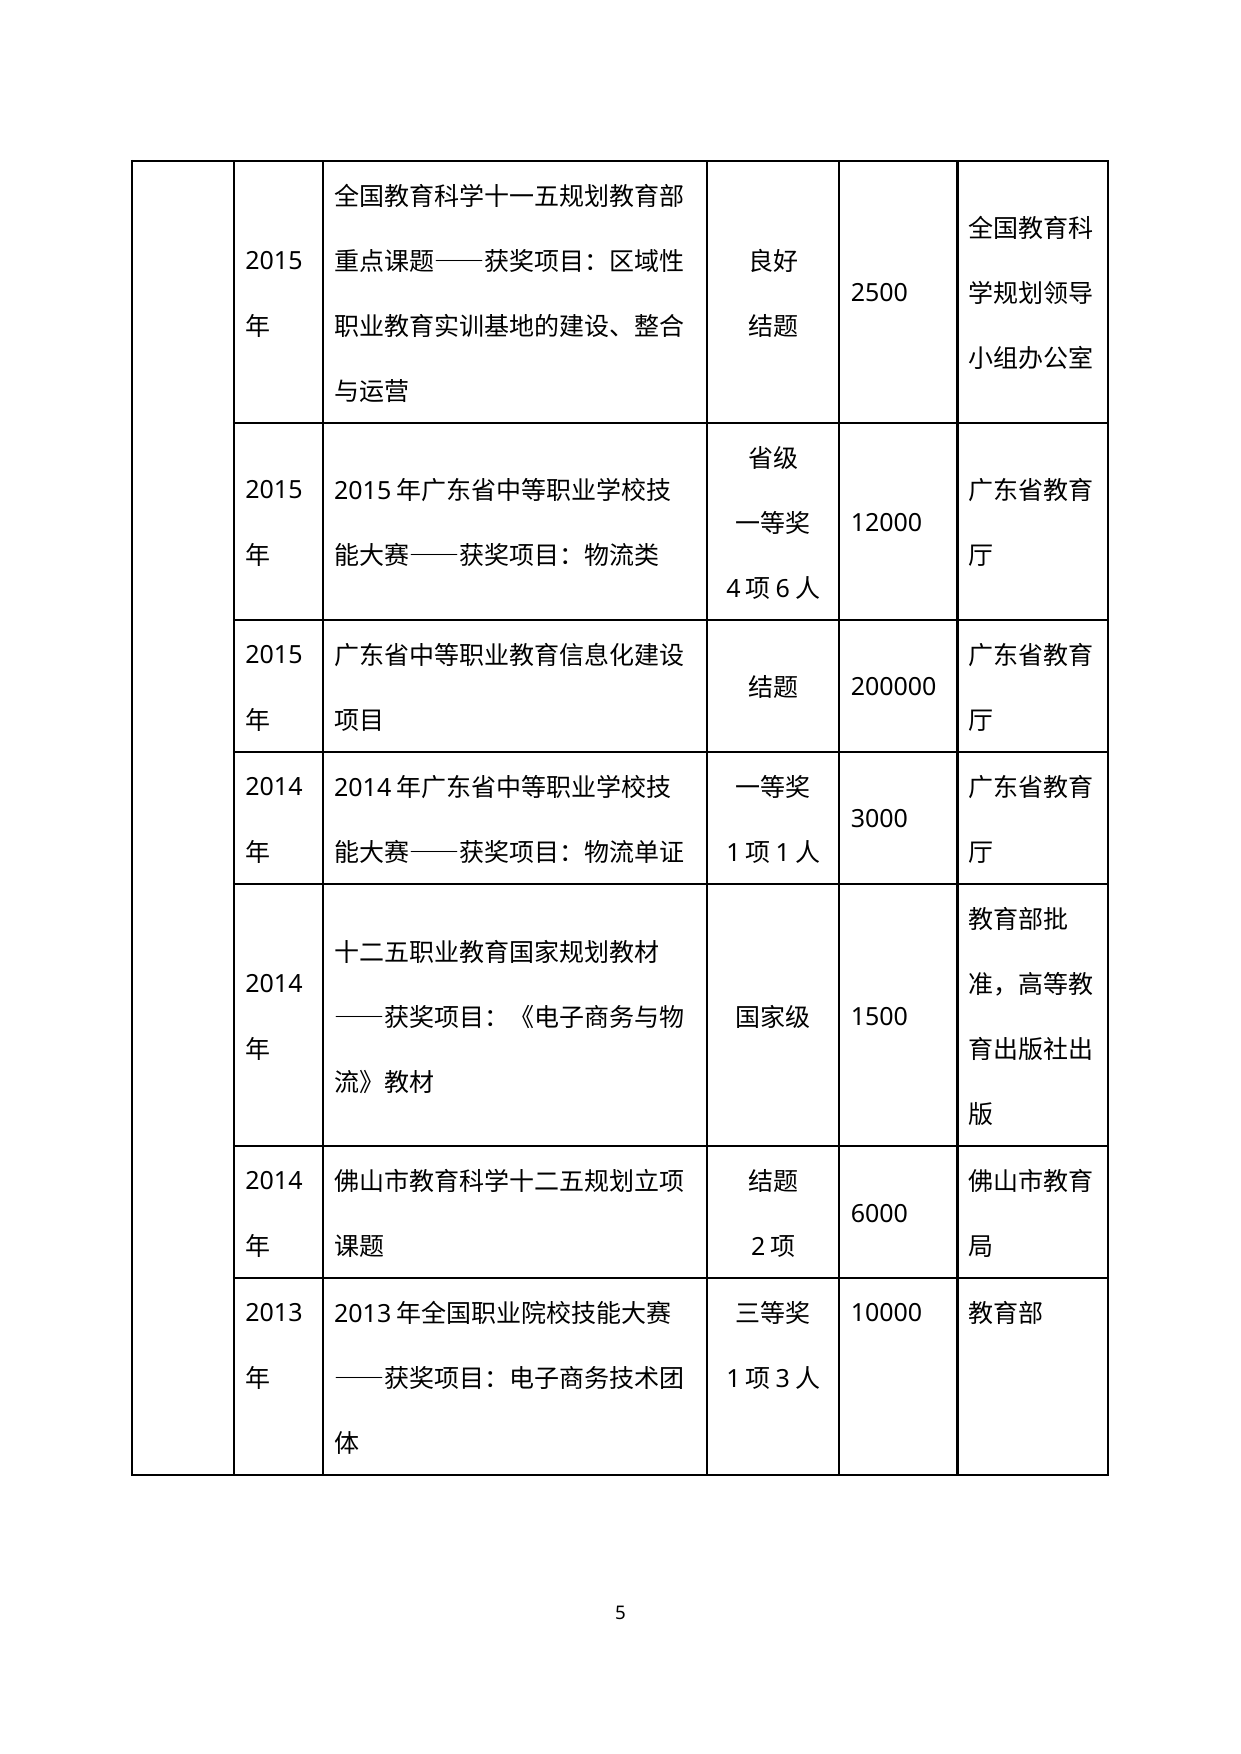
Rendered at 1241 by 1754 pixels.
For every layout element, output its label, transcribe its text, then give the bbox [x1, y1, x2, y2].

table_cell 佛山市教育科学十二五规划立项课题 [324, 1147, 706, 1277]
table_cell 一等奖 1项1人 [708, 753, 838, 883]
table_cell 广东省中等职业教育信息化建设项目 [324, 621, 706, 751]
table_cell 2015年 [235, 162, 322, 422]
table_cell 2014年 [235, 1147, 322, 1277]
table_cell 2014年广东省中等职业学校技能大赛——获奖项目：物流单证 [324, 753, 706, 883]
table_cell 200000 [840, 621, 956, 751]
table_cell 广东省教育厅 [959, 424, 1107, 619]
table_cell 3000 [840, 753, 956, 883]
table_cell 2014年 [235, 885, 322, 1145]
table_cell 十二五职业教育国家规划教材——获奖项目：《电子商务与物流》教材 [324, 885, 706, 1145]
table_cell 2013年全国职业院校技能大赛——获奖项目：电子商务技术团体 [324, 1279, 706, 1474]
table_cell 2015年广东省中等职业学校技能大赛——获奖项目：物流类 [324, 424, 706, 619]
table_cell 教育部批准，高等教育出版社出版 [959, 885, 1107, 1145]
table_cell 2015年 [235, 424, 322, 619]
table_cell 2013年 [235, 1279, 322, 1474]
table_cell 10000 [840, 1279, 956, 1474]
table_cell 良好 结题 [708, 162, 838, 422]
table_cell 结题 [708, 621, 838, 751]
table_cell 广东省教育厅 [959, 621, 1107, 751]
table_cell 2014年 [235, 753, 322, 883]
table_cell 佛山市教育局 [959, 1147, 1107, 1277]
table_cell 全国教育科学十一五规划教育部重点课题——获奖项目：区域性职业教育实训基地的建设、整合与运营 [324, 162, 706, 422]
table_cell 12000 [840, 424, 956, 619]
table_cell 全国教育科学规划领导小组办公室 [959, 162, 1107, 422]
table_cell 2500 [840, 162, 956, 422]
table_cell 1500 [840, 885, 956, 1145]
table_cell 6000 [840, 1147, 956, 1277]
table_cell 省级 一等奖 4项6人 [708, 424, 838, 619]
table_cell 结题 2项 [708, 1147, 838, 1277]
table_cell 教育部 [959, 1279, 1107, 1474]
table_cell 广东省教育厅 [959, 753, 1107, 883]
table_cell 2015年 [235, 621, 322, 751]
table_cell 三等奖 1项3人 [708, 1279, 838, 1474]
table_cell 国家级 [708, 885, 838, 1145]
